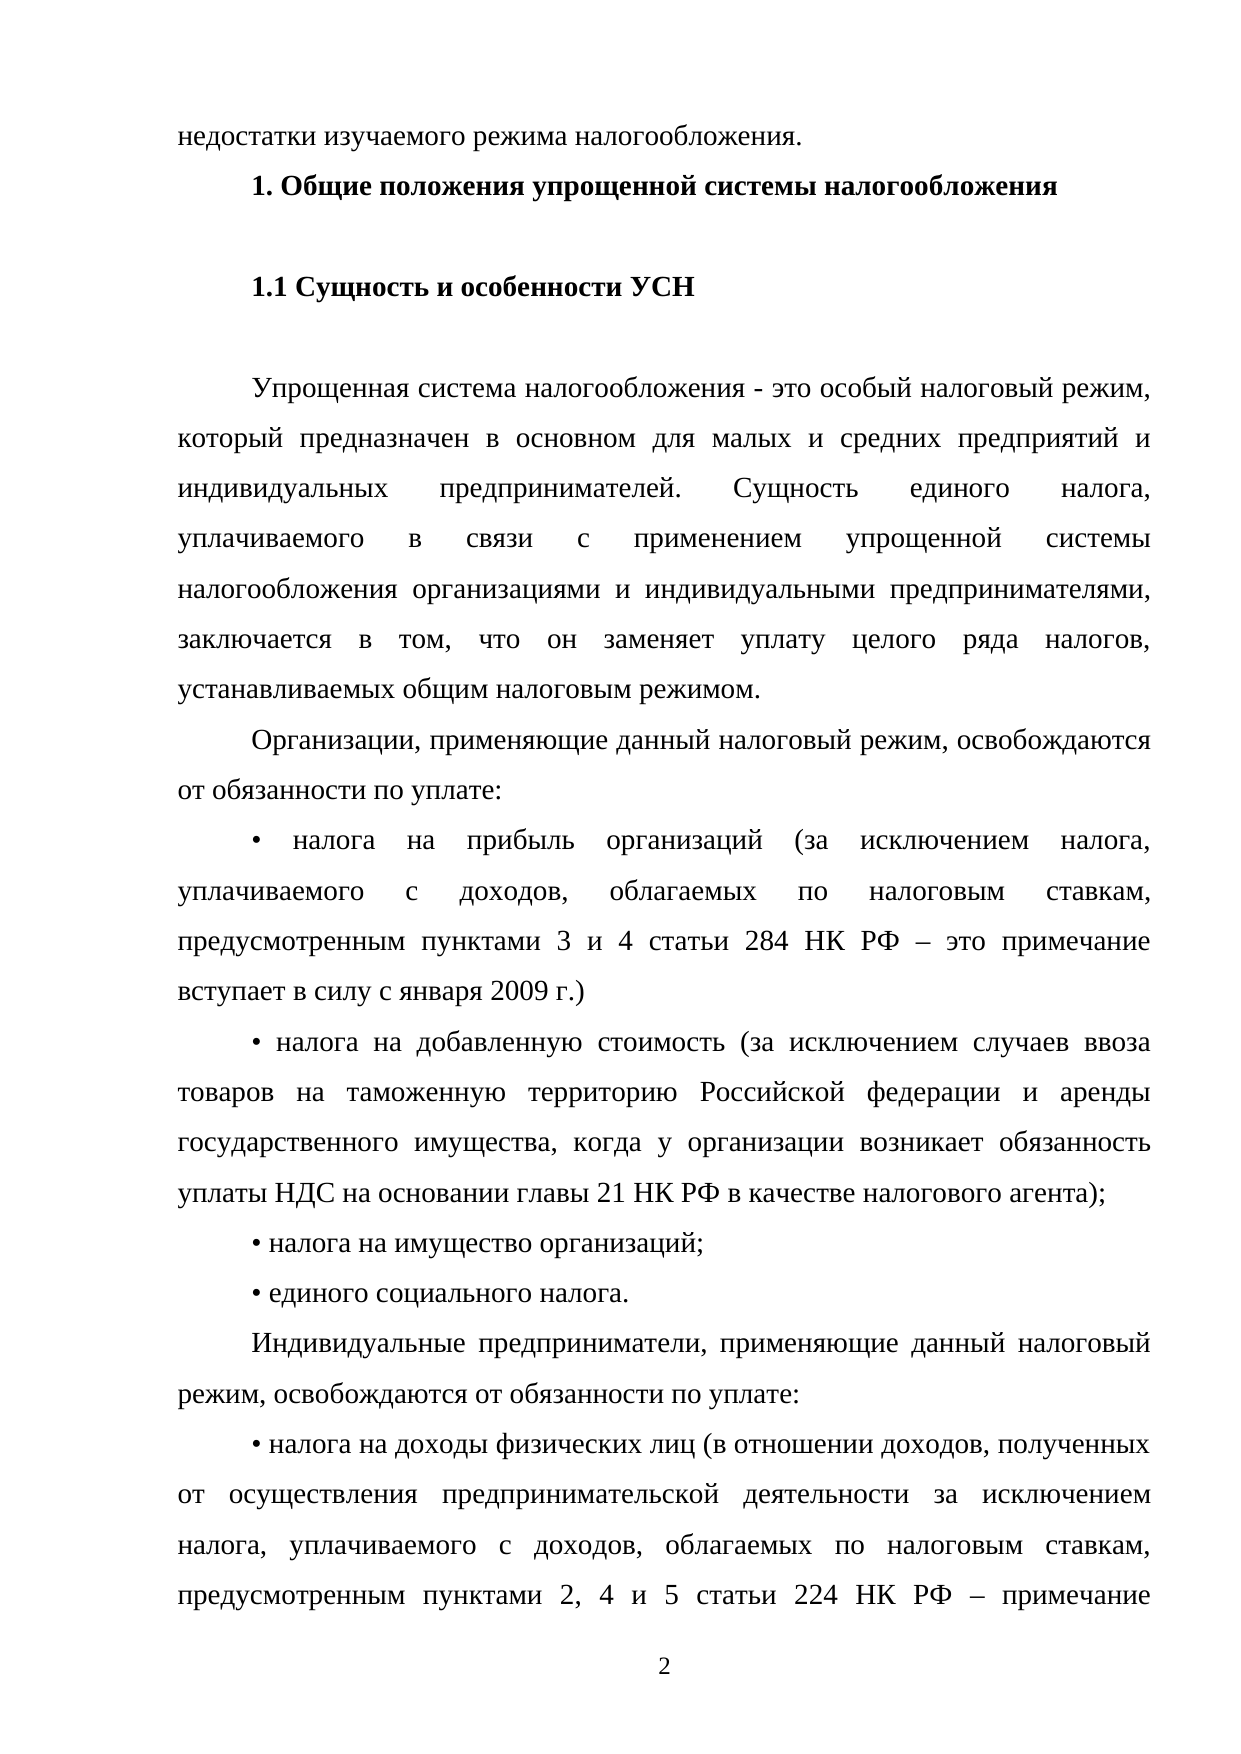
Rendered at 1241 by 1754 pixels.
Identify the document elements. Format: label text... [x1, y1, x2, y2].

text Организации, применяющие данный налоговый режим, освобождаются от обязанности по уплате: [177, 722, 1152, 806]
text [177, 118, 1152, 152]
text • налога на добавленную стоимость (за исключением случаев ввоза товаров на таможенную территорию Российской федерации и аренды государственного имущества, когда у организации возникает обязанность уплаты НДС на основании главы 21 НК РФ в качестве налогового агента); [177, 1024, 1152, 1208]
text 1.1 Сущность и особенности УСН [177, 269, 1152, 303]
text 1. Общие положения упрощенной системы налогообложения [177, 168, 1152, 202]
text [177, 1426, 1152, 1611]
text Упрощенная система налогообложения - это особый налоговый режим, который предназначен в основном для малых и средних предприятий и индивидуальных предпринимателей. Сущность единого налога, уплачиваемого в связи с применением упрощенной системы налогообложения организациями и индивидуальными предпринимателями, заключается в том, что он заменяет уплату целого ряда налогов, устанавливаемых общим налоговым режимом. [177, 370, 1152, 705]
text • единого социального налога. [177, 1275, 1152, 1309]
text Индивидуальные предприниматели, применяющие данный налоговый режим, освобождаются от обязанности по уплате: [177, 1326, 1152, 1409]
text • налога на имущество организаций; [177, 1225, 1152, 1258]
text • налога на прибыль организаций (за исключением налога, уплачиваемого с доходов, облагаемых по налоговым ставкам, предусмотренным пунктами 3 и 4 статьи 284 НК РФ – это примечание вступает в силу с января 2009 г.) [177, 822, 1152, 1007]
